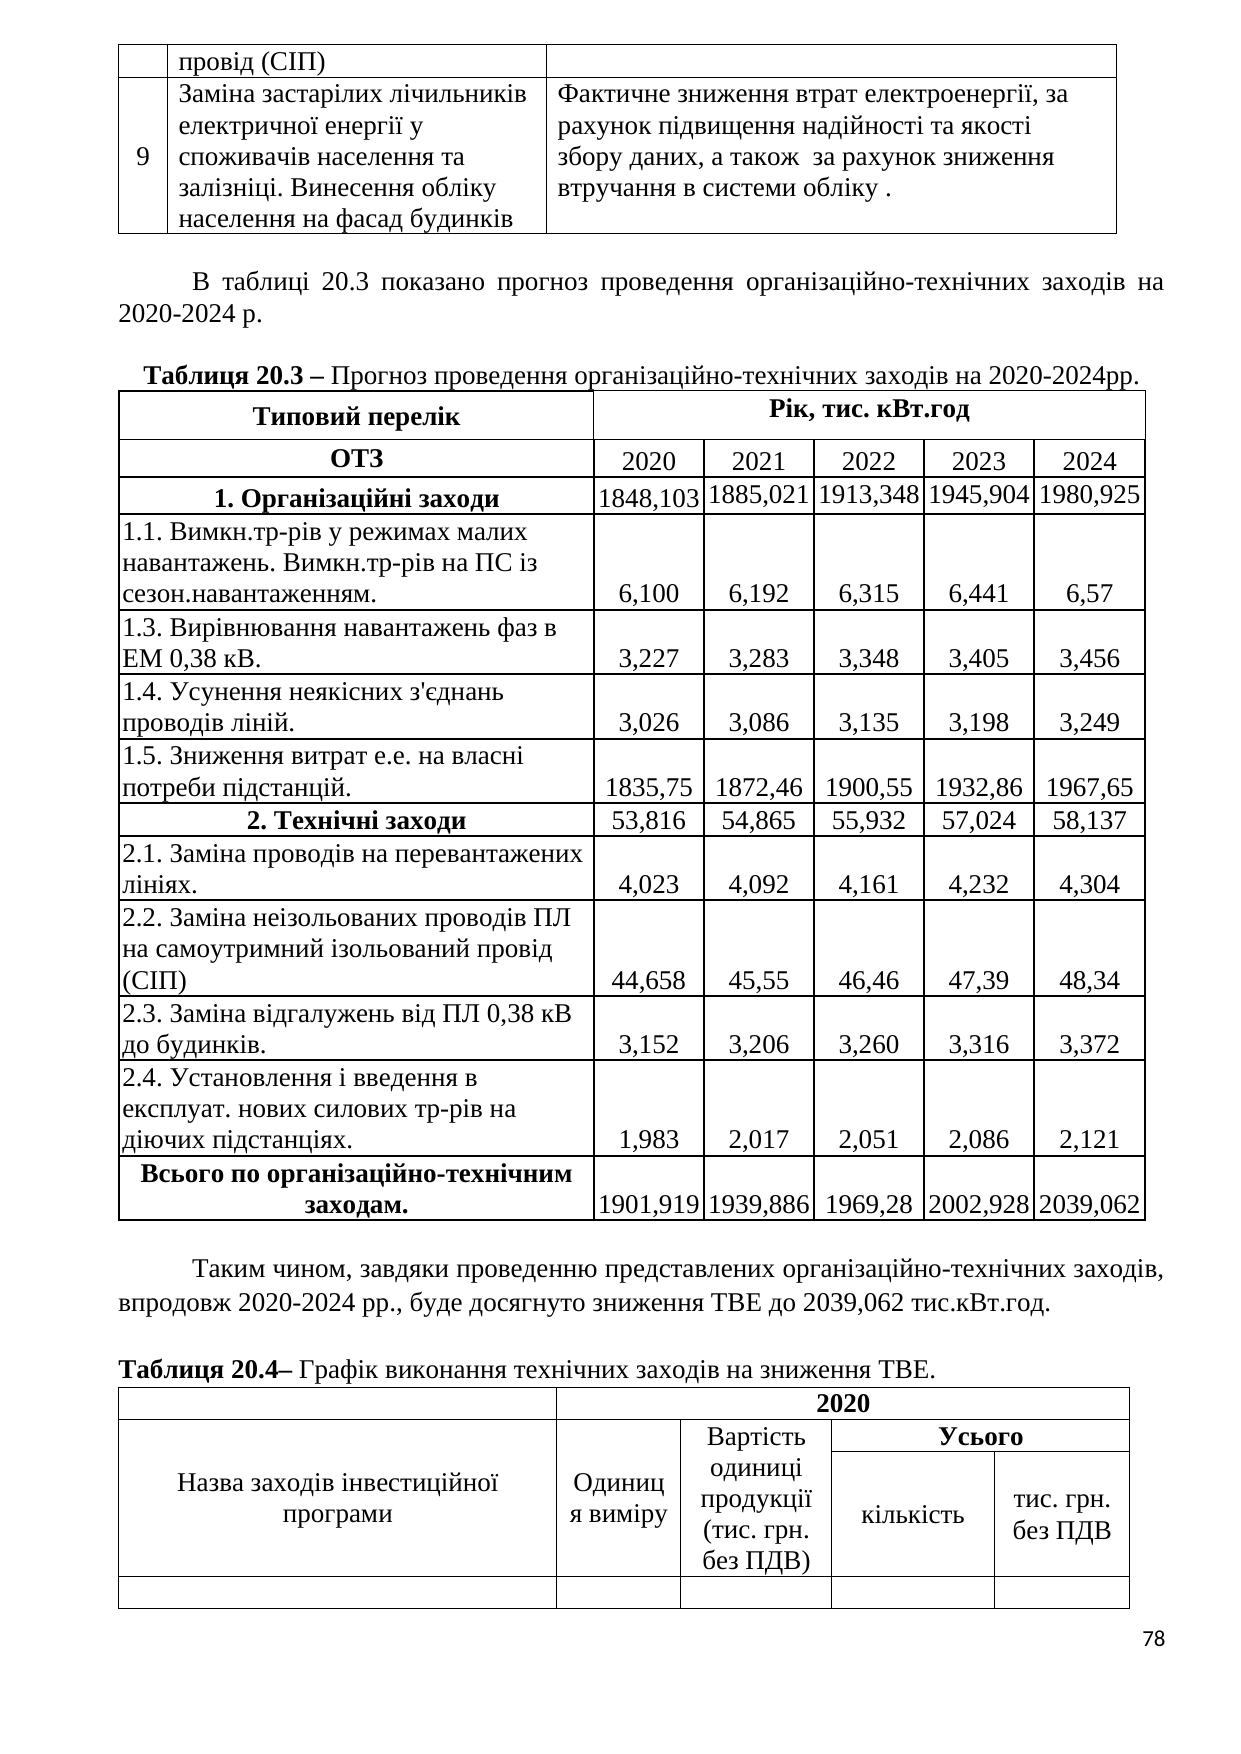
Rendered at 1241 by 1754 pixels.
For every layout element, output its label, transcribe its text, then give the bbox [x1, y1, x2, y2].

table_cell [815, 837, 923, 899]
text В таблиці 20.3 показано прогноз проведення організаційно-технічних заходів на 2020-2024 р. [118, 266, 1165, 328]
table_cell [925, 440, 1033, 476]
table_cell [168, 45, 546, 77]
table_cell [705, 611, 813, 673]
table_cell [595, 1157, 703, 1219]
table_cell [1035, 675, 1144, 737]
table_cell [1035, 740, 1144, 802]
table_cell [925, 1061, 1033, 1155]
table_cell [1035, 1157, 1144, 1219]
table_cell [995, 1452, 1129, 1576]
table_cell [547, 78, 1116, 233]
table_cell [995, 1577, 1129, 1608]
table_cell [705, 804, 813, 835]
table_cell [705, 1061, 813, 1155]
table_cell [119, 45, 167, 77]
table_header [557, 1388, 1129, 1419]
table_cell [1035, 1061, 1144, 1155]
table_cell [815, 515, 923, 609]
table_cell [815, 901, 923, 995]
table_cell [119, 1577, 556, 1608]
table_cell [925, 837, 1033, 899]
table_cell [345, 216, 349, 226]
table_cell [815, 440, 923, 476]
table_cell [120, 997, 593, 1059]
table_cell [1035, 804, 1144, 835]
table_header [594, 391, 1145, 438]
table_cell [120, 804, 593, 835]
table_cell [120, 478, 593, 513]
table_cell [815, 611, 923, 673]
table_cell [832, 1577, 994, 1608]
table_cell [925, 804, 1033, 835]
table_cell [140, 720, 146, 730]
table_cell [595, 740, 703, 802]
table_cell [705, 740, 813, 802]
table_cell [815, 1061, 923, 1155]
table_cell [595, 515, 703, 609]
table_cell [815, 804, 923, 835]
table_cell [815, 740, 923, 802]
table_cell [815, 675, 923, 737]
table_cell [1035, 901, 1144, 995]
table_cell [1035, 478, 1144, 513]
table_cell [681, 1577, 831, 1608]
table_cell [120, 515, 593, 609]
text Таким чином, завдяки проведенню представлених організаційно-технічних заходів, впродовж 2020-2024 рр., буде досягнуто зниження ТВЕ до 2039,062 тис.кВт.год. [118, 1252, 1165, 1317]
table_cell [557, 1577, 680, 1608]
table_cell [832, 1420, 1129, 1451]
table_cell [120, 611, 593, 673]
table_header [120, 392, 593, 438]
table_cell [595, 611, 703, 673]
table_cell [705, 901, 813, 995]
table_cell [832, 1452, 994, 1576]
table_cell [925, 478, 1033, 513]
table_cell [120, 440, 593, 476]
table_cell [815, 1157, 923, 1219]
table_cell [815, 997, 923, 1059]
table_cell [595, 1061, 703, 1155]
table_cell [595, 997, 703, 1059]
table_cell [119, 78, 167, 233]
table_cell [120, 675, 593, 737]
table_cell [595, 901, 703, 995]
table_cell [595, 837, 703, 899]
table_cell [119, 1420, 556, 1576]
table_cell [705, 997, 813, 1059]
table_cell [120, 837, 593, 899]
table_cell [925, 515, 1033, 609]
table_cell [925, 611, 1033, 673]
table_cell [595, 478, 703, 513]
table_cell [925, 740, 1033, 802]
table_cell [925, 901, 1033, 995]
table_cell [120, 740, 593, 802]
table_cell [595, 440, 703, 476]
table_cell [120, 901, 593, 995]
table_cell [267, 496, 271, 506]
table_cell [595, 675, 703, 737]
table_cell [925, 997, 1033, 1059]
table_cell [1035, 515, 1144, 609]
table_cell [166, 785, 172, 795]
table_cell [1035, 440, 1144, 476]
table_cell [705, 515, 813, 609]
text Таблиця 20.4– Графік виконання технічних заходів на зниження ТВЕ. [118, 1353, 1165, 1384]
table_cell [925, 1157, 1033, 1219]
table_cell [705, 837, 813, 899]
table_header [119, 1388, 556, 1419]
text Таблиця 20.3 – Прогноз проведення організаційно-технічних заходів на 2020-2024рp. [118, 359, 1165, 390]
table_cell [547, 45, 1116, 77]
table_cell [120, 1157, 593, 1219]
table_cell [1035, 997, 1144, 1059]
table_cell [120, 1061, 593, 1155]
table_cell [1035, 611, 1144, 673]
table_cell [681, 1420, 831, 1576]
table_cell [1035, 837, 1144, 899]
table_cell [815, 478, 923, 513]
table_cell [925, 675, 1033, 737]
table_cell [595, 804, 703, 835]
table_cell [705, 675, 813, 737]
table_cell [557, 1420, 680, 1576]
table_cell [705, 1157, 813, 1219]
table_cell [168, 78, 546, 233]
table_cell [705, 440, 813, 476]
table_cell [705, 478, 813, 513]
